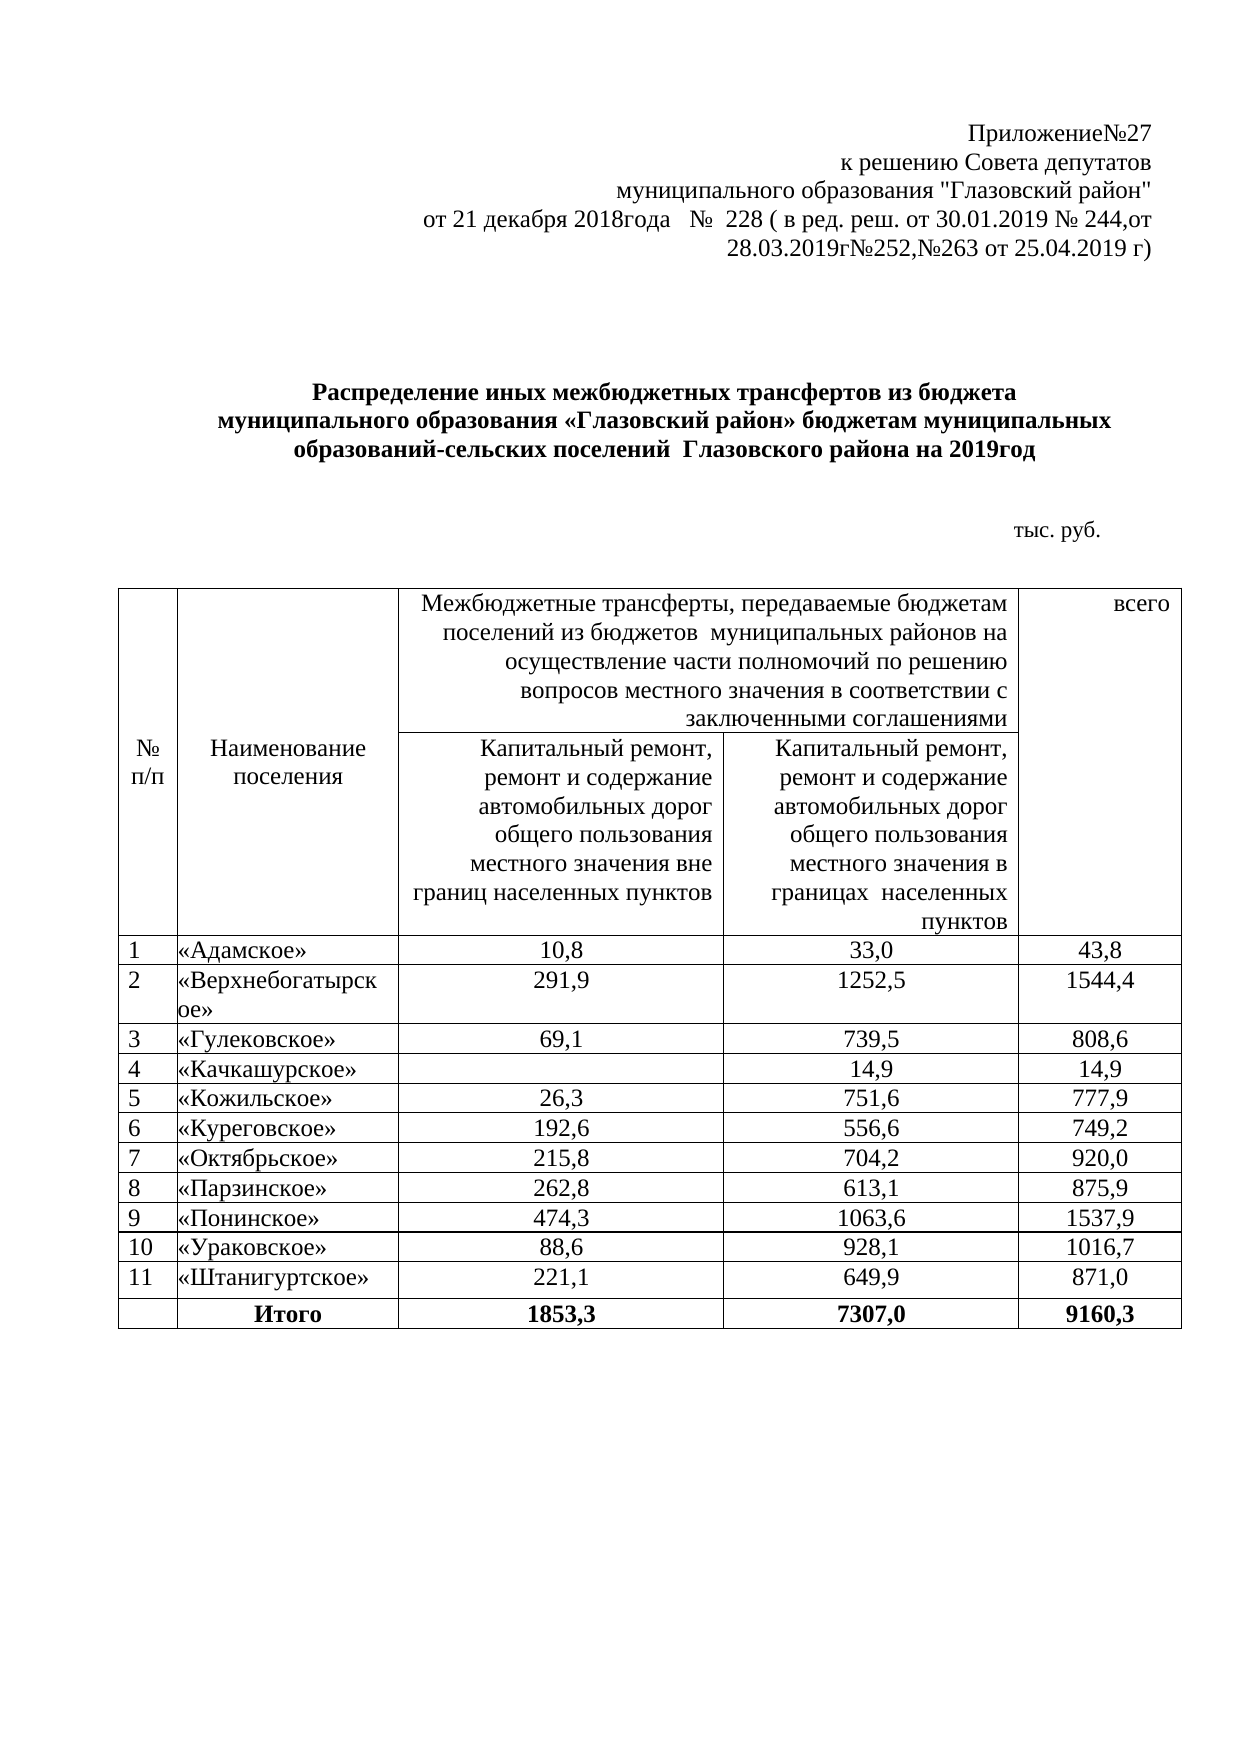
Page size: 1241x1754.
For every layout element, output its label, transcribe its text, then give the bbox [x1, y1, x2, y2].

table_cell «Ураковское» [178, 1233, 398, 1261]
table_cell 3 [119, 1024, 177, 1053]
table_header Наименование поселения [178, 589, 398, 934]
table_cell 928,1 [724, 1233, 1018, 1261]
table_cell 875,9 [1019, 1173, 1181, 1202]
text Приложение№27 [177, 118, 1152, 147]
text от 21 декабря 2018года № 228 ( в ред. реш. от 30.01.2019 № 244,от 28.03.2019г№252,№263 от 25.04.2019 г) [177, 204, 1152, 262]
table_cell 649,9 [724, 1262, 1018, 1298]
table_cell 9 [119, 1203, 177, 1231]
table_cell 1016,7 [1019, 1233, 1181, 1261]
table_cell 704,2 [724, 1143, 1018, 1172]
table_cell 10 [119, 1233, 177, 1261]
table_cell 291,9 [399, 965, 723, 1023]
table_cell 43,8 [1019, 936, 1181, 964]
table_cell «Штанигуртское» [178, 1262, 398, 1298]
table_cell 749,2 [1019, 1113, 1181, 1142]
table_cell 920,0 [1019, 1143, 1181, 1172]
text Распределение иных межбюджетных трансфертов из бюджета [177, 377, 1152, 406]
table_cell 8 [119, 1173, 177, 1202]
table_cell 11 [119, 1262, 177, 1298]
table_cell [399, 1054, 723, 1082]
text муниципального образования "Глазовский район" [177, 176, 1152, 204]
table_header № п/п [119, 589, 177, 934]
table_cell 69,1 [399, 1024, 723, 1053]
text тыс. руб. [158, 516, 1152, 542]
table_cell Капитальный ремонт, ремонт и содержание автомобильных дорог общего пользования местного значения в границах населенных пунктов [724, 733, 1018, 934]
table_cell 1537,9 [1019, 1203, 1181, 1231]
table_cell 14,9 [724, 1054, 1018, 1082]
table_cell «Октябрьское» [178, 1143, 398, 1172]
table_cell 871,0 [1019, 1262, 1181, 1298]
table_cell Капитальный ремонт, ремонт и содержание автомобильных дорог общего пользования местного значения вне границ населенных пунктов [399, 733, 723, 934]
table_cell 613,1 [724, 1173, 1018, 1202]
table_cell 192,6 [399, 1113, 723, 1142]
table_cell 4 [119, 1054, 177, 1082]
table_header Межбюджетные трансферты, передаваемые бюджетам поселений из бюджетов муниципальных районов на осуществление части полномочий по решению вопросов местного значения в соответствии с заключенными соглашениями [399, 589, 1018, 732]
table_cell 808,6 [1019, 1024, 1181, 1053]
table_cell 1853,3 [399, 1299, 723, 1327]
table_cell 9160,3 [1019, 1299, 1181, 1327]
table_cell [119, 1299, 177, 1327]
table_cell 7 [119, 1143, 177, 1172]
table_cell 14,9 [1019, 1054, 1181, 1082]
table_cell «Гулековское» [178, 1024, 398, 1053]
table_cell 777,9 [1019, 1084, 1181, 1112]
table_cell 215,8 [399, 1143, 723, 1172]
table_cell 221,1 [399, 1262, 723, 1298]
table_cell 10,8 [399, 936, 723, 964]
table_cell «Кожильское» [178, 1084, 398, 1112]
table_cell 5 [119, 1084, 177, 1112]
table_cell 556,6 [724, 1113, 1018, 1142]
text муниципального образования «Глазовский район» бюджетам муниципальных образований-сельских поселений Глазовского района на 2019год [177, 406, 1152, 463]
table_cell 262,8 [399, 1173, 723, 1202]
table_cell 33,0 [724, 936, 1018, 964]
table_cell 7307,0 [724, 1299, 1018, 1327]
table_cell 2 [119, 965, 177, 1023]
table_cell «Куреговское» [178, 1113, 398, 1142]
table_cell 6 [119, 1113, 177, 1142]
table_header всего [1019, 589, 1181, 934]
table_cell 739,5 [724, 1024, 1018, 1053]
table_cell 474,3 [399, 1203, 723, 1231]
table_cell «Верхнебогатырское» [178, 965, 398, 1023]
table_cell Итого [178, 1299, 398, 1327]
table_cell 1 [119, 936, 177, 964]
text к решению Совета депутатов [177, 147, 1152, 176]
table_cell «Адамское» [178, 936, 398, 964]
table_cell 1252,5 [724, 965, 1018, 1023]
table_cell «Качкашурское» [178, 1054, 398, 1082]
table_cell 26,3 [399, 1084, 723, 1112]
table_cell 1063,6 [724, 1203, 1018, 1231]
table_cell 1544,4 [1019, 965, 1181, 1023]
table_cell 88,6 [399, 1233, 723, 1261]
table_cell «Понинское» [178, 1203, 398, 1231]
table_cell 751,6 [724, 1084, 1018, 1112]
table_cell «Парзинское» [178, 1173, 398, 1202]
